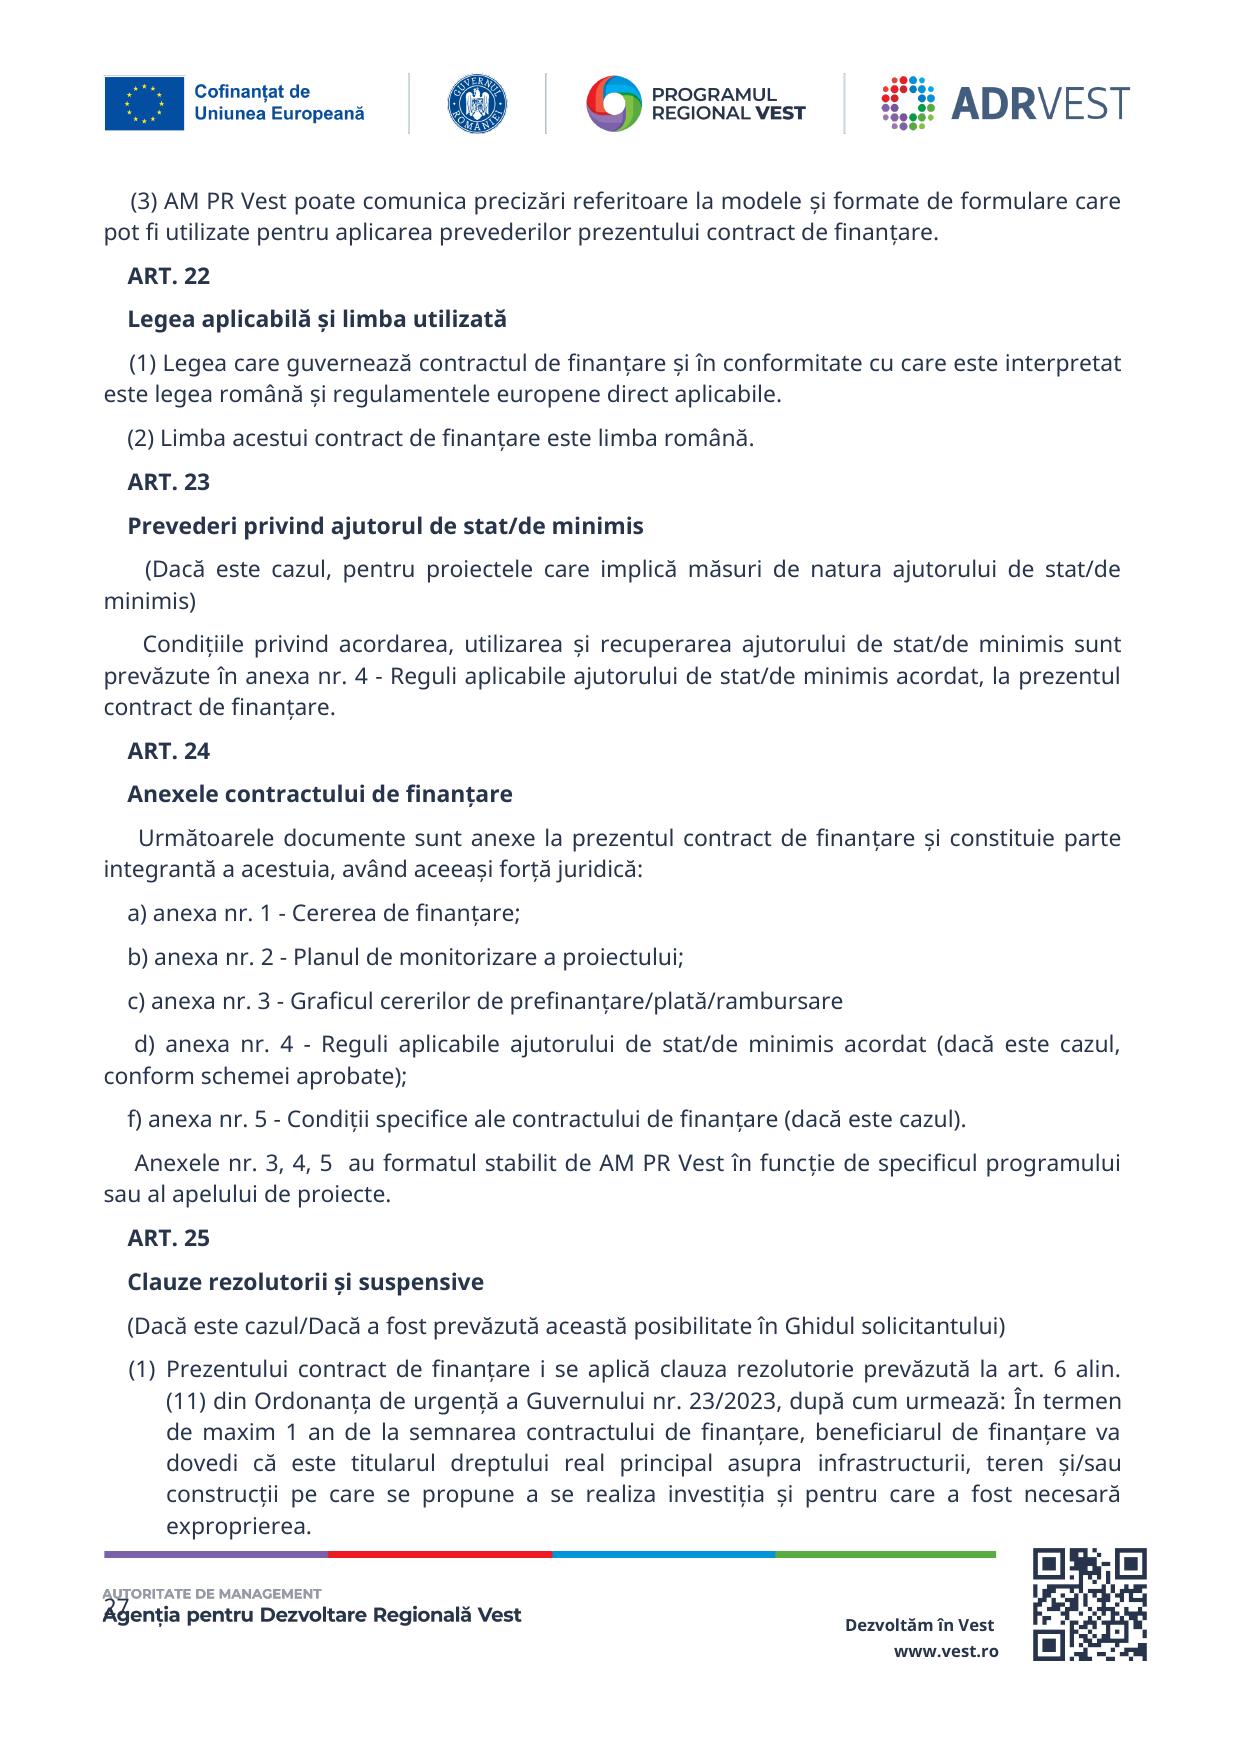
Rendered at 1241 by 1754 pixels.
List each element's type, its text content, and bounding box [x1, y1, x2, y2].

picture [1025, 1539, 1156, 1670]
text (Dacă este cazul, pentru proiectele care implică măsuri de natura ajutorului de stat/de minimis) [103, 553, 1122, 616]
text (3) AM PR Vest poate comunica precizări referitoare la modele şi formate de formulare care pot fi utilizate pentru aplicarea prevederilor prezentului contract de finanţare. [103, 184, 1122, 247]
text f) anexa nr. 5 - Condiţii specifice ale contractului de finanţare (dacă este cazul). [103, 1103, 1122, 1134]
text Anexele nr. 3, 4, 5 au formatul stabilit de AM PR Vest în funcţie de specificul programului sau al apelului de proiecte. [103, 1147, 1122, 1209]
text Prevederi privind ajutorul de stat/de minimis [103, 509, 1122, 541]
text ART. 22 [103, 259, 1122, 291]
text (2) Limba acestui contract de finanţare este limba română. [103, 422, 1122, 453]
picture [103, 73, 1131, 134]
text (Dacă este cazul/Dacă a fost prevăzută această posibilitate în Ghidul solicitantului) [103, 1309, 1122, 1341]
text ART. 24 [103, 734, 1122, 766]
text (1) Legea care guvernează contractul de finanţare şi în conformitate cu care este interpretat este legea română şi regulamentele europene direct aplicabile. [103, 347, 1122, 409]
text ART. 23 [103, 466, 1122, 497]
text d) anexa nr. 4 - Reguli aplicabile ajutorului de stat/de minimis acordat (dacă este cazul, conform schemei aprobate); [103, 1028, 1122, 1091]
text ART. 25 [103, 1222, 1122, 1253]
text b) anexa nr. 2 - Planul de monitorizare a proiectului; [103, 941, 1122, 972]
text Clauze rezolutorii şi suspensive [103, 1266, 1122, 1297]
text Anexele contractului de finanţare [103, 778, 1122, 809]
text Condiţiile privind acordarea, utilizarea şi recuperarea ajutorului de stat/de minimis sunt prevăzute în anexa nr. 4 - Reguli aplicabile ajutorului de stat/de minimis acordat, la prezentul contract de finanţare. [103, 628, 1122, 722]
text c) anexa nr. 3 - Graficul cererilor de prefinanţare/plată/rambursare [103, 984, 1122, 1016]
text a) anexa nr. 1 - Cererea de finanţare; [103, 897, 1122, 928]
text Următoarele documente sunt anexe la prezentul contract de finanţare şi constituie parte integrantă a acestuia, având aceeaşi forţă juridică: [103, 822, 1122, 884]
text Legea aplicabilă şi limba utilizată [103, 303, 1122, 334]
list Prezentului contract de finanțare i se aplică clauza rezolutorie prevăzută la art. 6 alin. (11) din Ordonanţa de urgenţă a Guvernului nr. 23/2023, după cum urmează: În termen de maxim 1 an de la semnarea contractului de finanțare, beneficiarul de finanțare va dovedi că este titularul dreptului real principal asupra infrastructurii, teren și/sau construcții pe care se propune a se realiza investiţia și pentru care a fost necesară exproprierea. [128, 1353, 1122, 1541]
